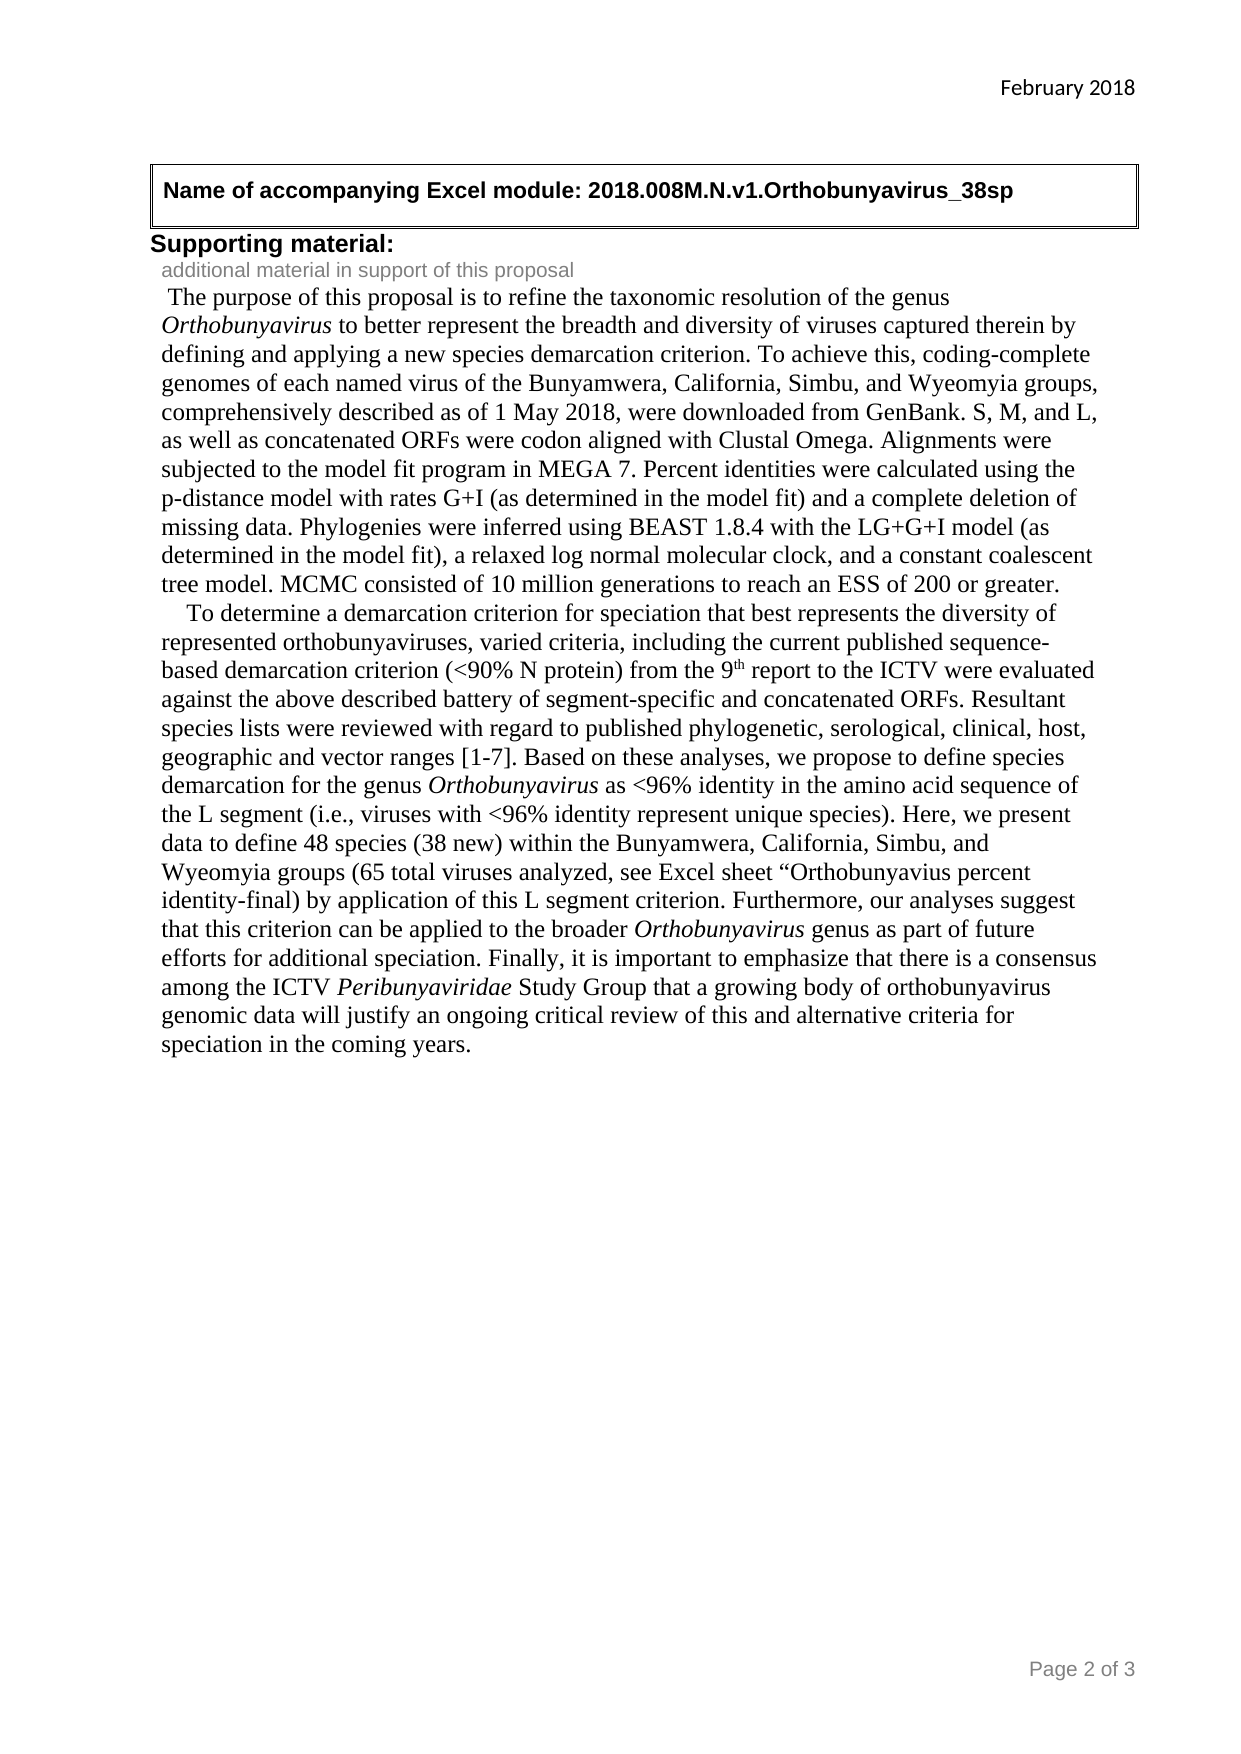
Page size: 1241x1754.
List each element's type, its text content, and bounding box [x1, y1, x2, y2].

table_header additional material in support of this proposal The purpose of this proposal is to refine the taxonomic resolution of the genus Orthobunyavirus to better represent the breadth and diversity of viruses captured therein by defining and applying a new species demarcation criterion. To achieve this, coding-complete genomes of each named virus of the Bunyamwera, California, Simbu, and Wyeomyia groups, comprehensively described as of 1 May 2018, were downloaded from GenBank. S, M, and L, as well as concatenated ORFs were codon aligned with Clustal Omega. Alignments were subjected to the model fit program in MEGA 7. Percent identities were calculated using the p-distance model with rates G+I (as determined in the model fit) and a complete deletion of missing data. Phylogenies were inferred using BEAST 1.8.4 with the LG+G+I model (as determined in the model fit), a relaxed log normal molecular clock, and a constant coalescent tree model. MCMC consisted of 10 million generations to reach an ESS of 200 or greater. To determine a demarcation criterion for speciation that best represents the diversity of represented orthobunyaviruses, varied criteria, including the current published sequence-based demarcation criterion (<90% N protein) from the 9th report to the ICTV were evaluated against the above described battery of segment-specific and concatenated ORFs. Resultant species lists were reviewed with regard to published phylogenetic, serological, clinical, host, geographic and vector ranges [1-7]. Based on these analyses, we propose to define species demarcation for the genus Orthobunyavirus as <96% identity in the amino acid sequence of the L segment (i.e., viruses with <96% identity represent unique species). Here, we present data to define 48 species (38 new) within the Bunyamwera, California, Simbu, and Wyeomyia groups (65 total viruses analyzed, see Excel sheet “Orthobunyavius percent identity-final) by application of this L segment criterion. Furthermore, our analyses suggest that this criterion can be applied to the broader Orthobunyavirus genus as part of future efforts for additional speciation. Finally, it is important to emphasize that there is a consensus among the ICTV Peribunyaviridae Study Group that a growing body of orthobunyavirus genomic data will justify an ongoing critical review of this and alternative criteria for speciation in the coming years. [150, 258, 1111, 1087]
table_header Name of accompanying Excel module: 2018.008M.N.v1.Orthobunyavirus_38sp [153, 165, 1136, 226]
text Supporting material: [150, 229, 1135, 258]
